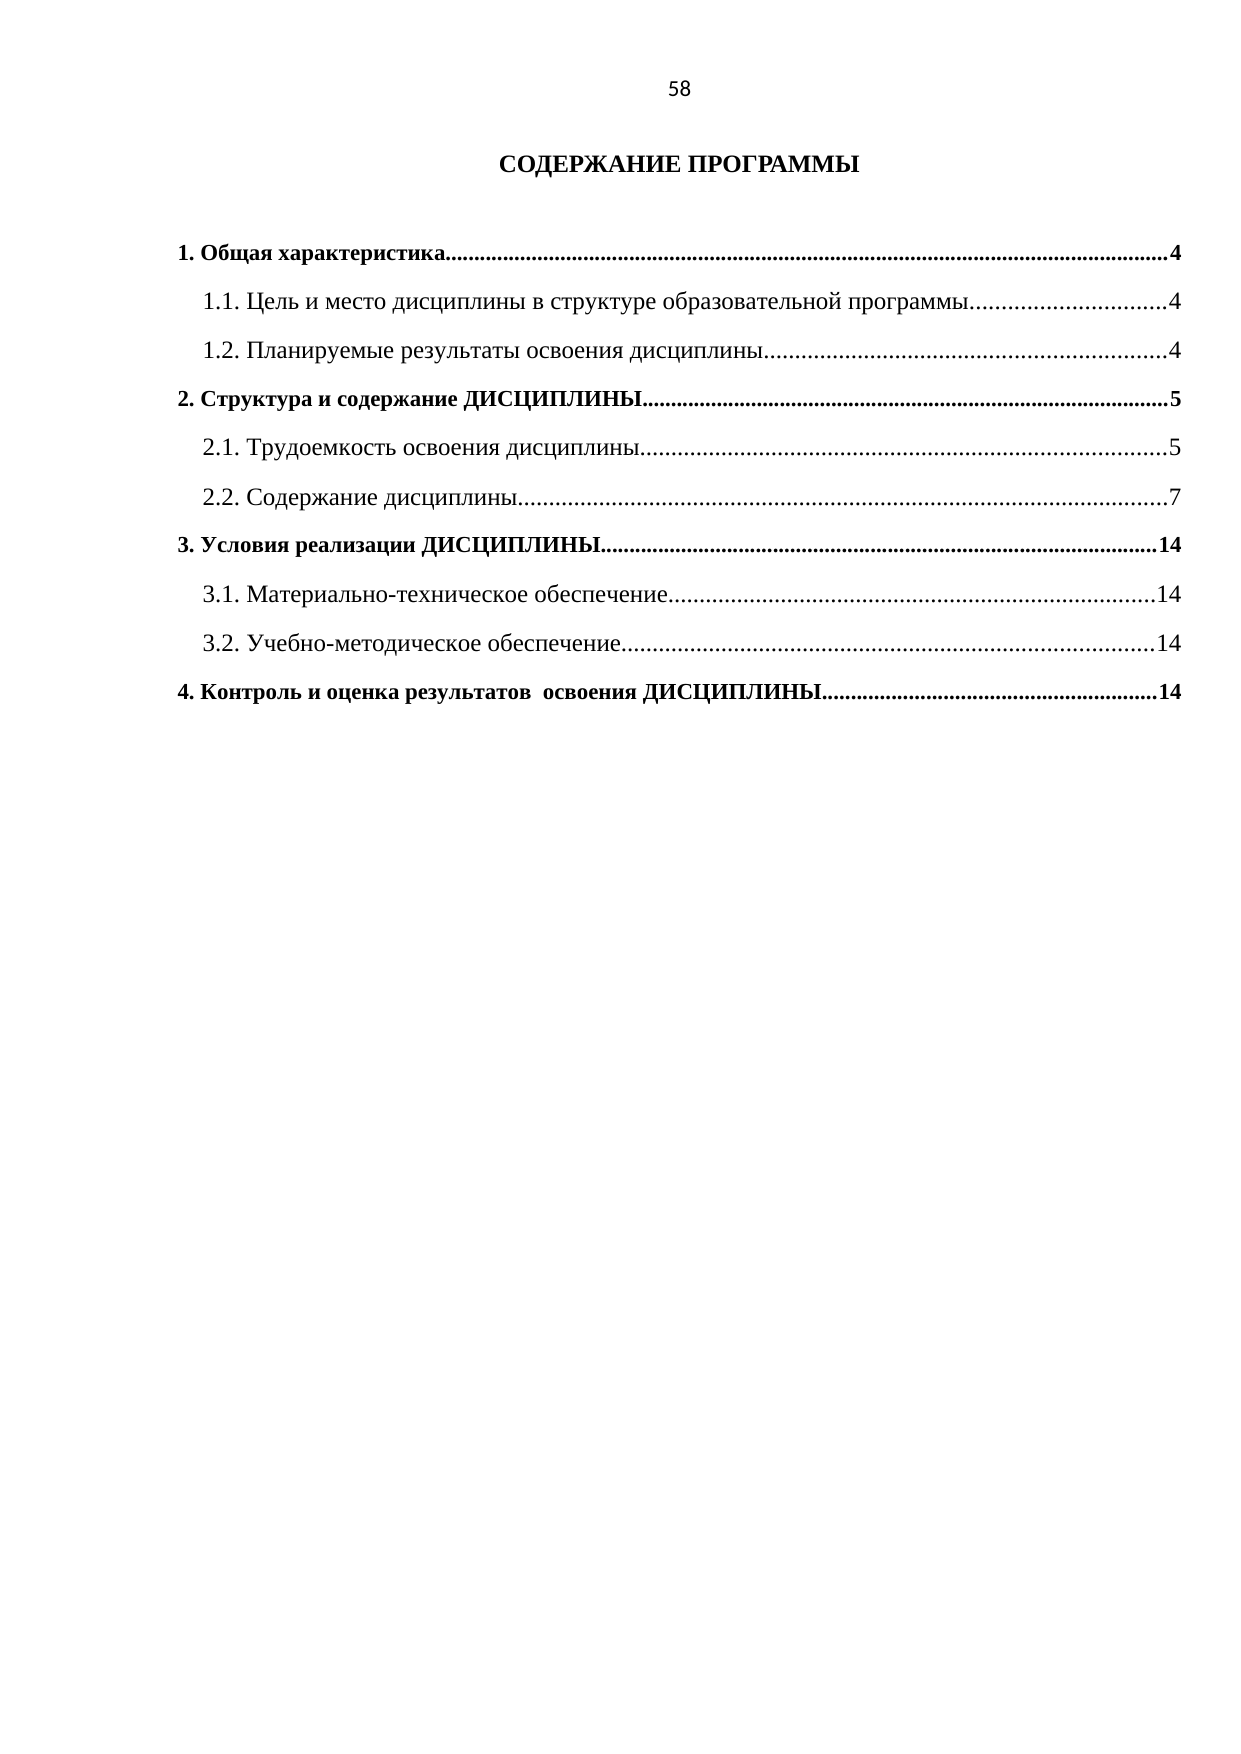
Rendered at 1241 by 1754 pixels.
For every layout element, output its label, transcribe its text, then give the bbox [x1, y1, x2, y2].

text СОДЕРЖАНИЕ ПРОГРАММЫ [177, 149, 1181, 177]
text 3.1. Материально-техническое обеспечение 14 [202, 579, 1181, 607]
text 3.2. Учебно-методическое обеспечение 14 [202, 628, 1181, 657]
text 3. Условия реализации ДИСЦИПЛИНЫ 14 [177, 531, 1181, 558]
text 2.1. Трудоемкость освоения дисциплины 5 [202, 432, 1181, 461]
text 2.2. Содержание дисциплины 7 [202, 482, 1181, 511]
text 4. Контроль и оценка результатов освоения ДИСЦИПЛИНЫ 14 [177, 678, 1181, 704]
text 1.2. Планируемые результаты освоения дисциплины 4 [202, 336, 1181, 364]
text 1. Общая характеристика 4 [177, 239, 1181, 265]
text 2. Структура и содержание ДИСЦИПЛИНЫ 5 [177, 385, 1181, 411]
text 1.1. Цель и место дисциплины в структуре образовательной программы 4 [202, 286, 1181, 315]
